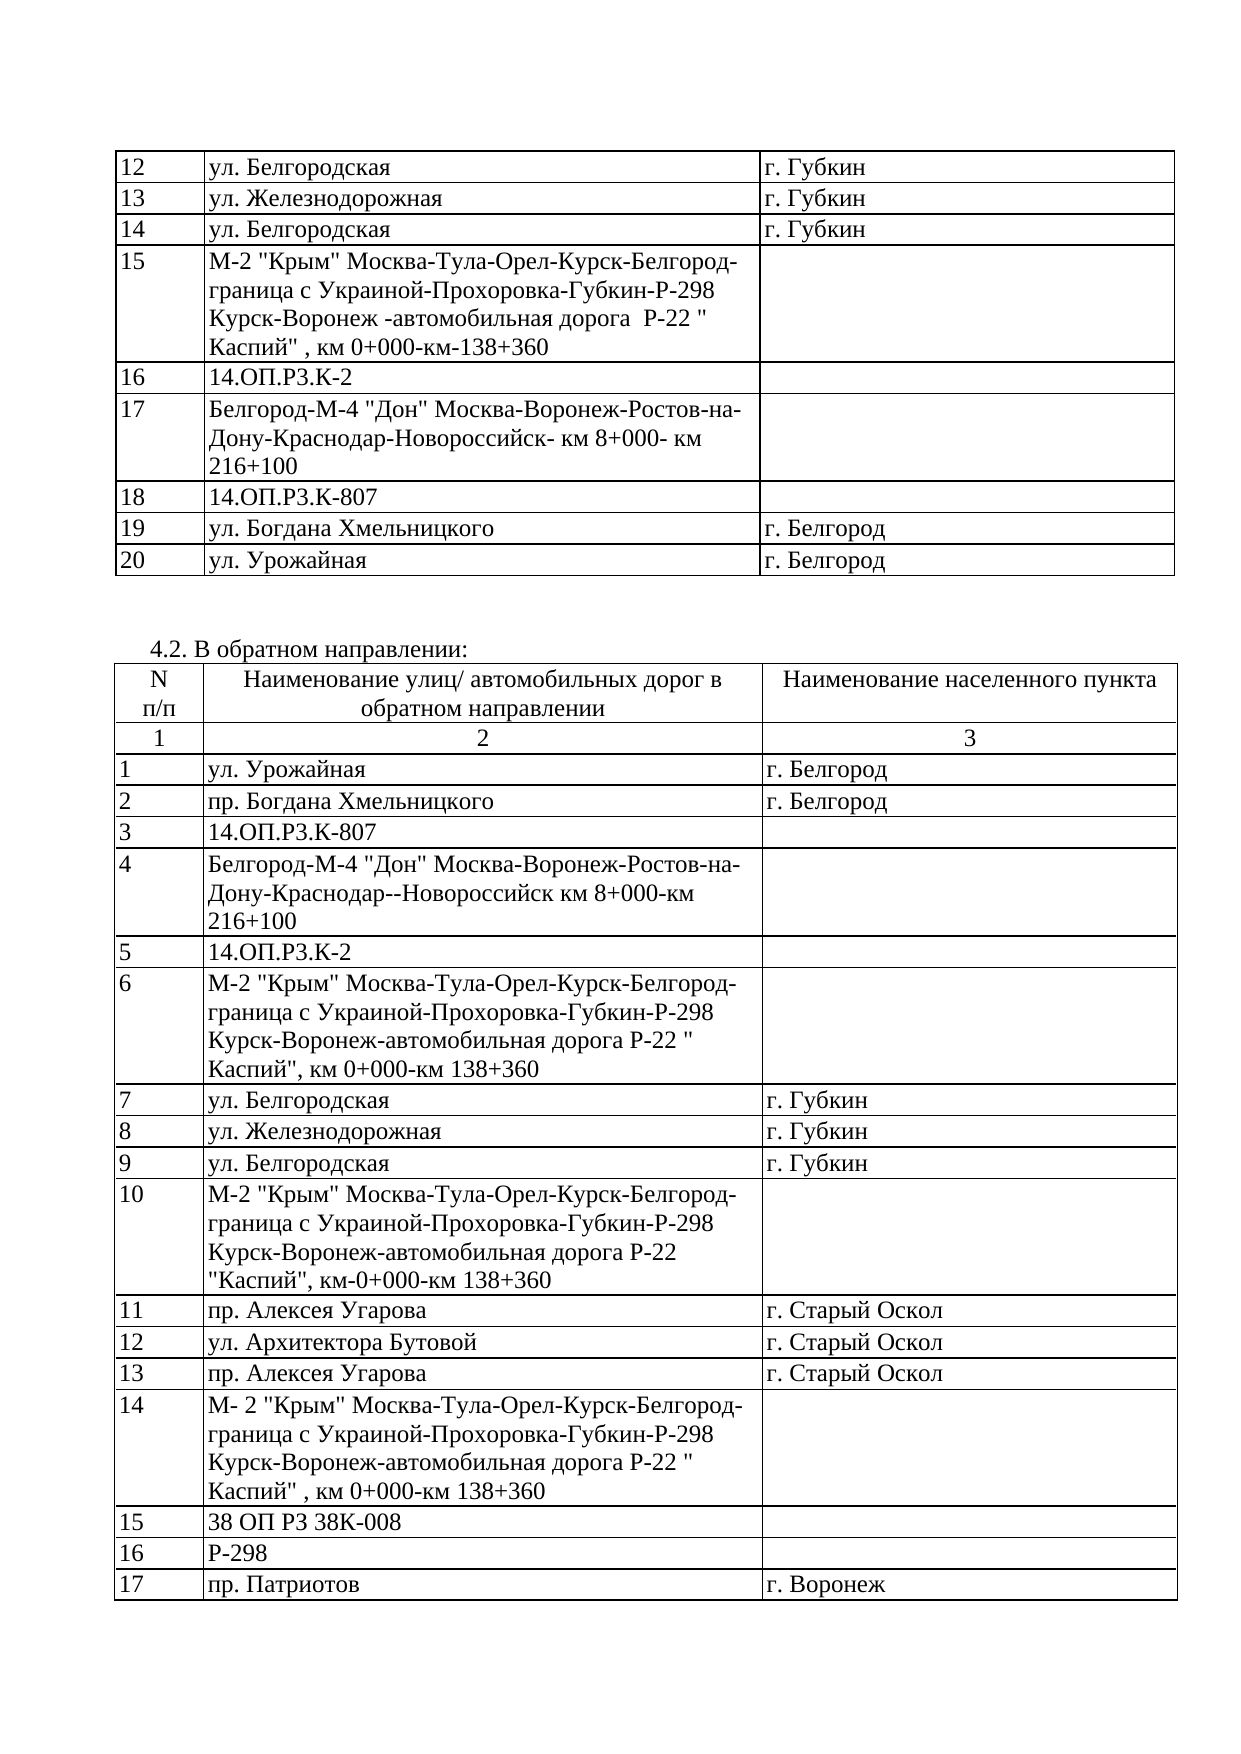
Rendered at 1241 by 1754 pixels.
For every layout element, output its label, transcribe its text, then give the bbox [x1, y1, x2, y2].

table_cell г. Губкин [763, 1083, 1177, 1114]
table_cell 14.ОП.Р3.К-2 [205, 363, 759, 392]
table_cell г. Старый Оскол [763, 1326, 1177, 1357]
table_cell пр. Алексея Угарова [204, 1296, 762, 1326]
table_cell М-2 "Крым" Москва-Тула-Орел-Курск-Белгород-граница с Украиной-Прохоровка-Губкин-Р-298 Курск-Воронеж -автомобильная дорога Р-22 " Каспий" , км 0+000-км-138+360 [205, 246, 759, 361]
table_cell г. Губкин [761, 152, 1174, 181]
table_cell г. Старый Оскол [763, 1294, 1177, 1326]
table_cell 38 ОП РЗ 38К-008 [204, 1507, 762, 1536]
table_header N п/п [115, 664, 203, 721]
table_cell М-2 "Крым" Москва-Тула-Орел-Курск-Белгород-граница с Украиной-Прохоровка-Губкин-Р-298 Курск-Воронеж-автомобильная дорога Р-22 "Каспий", км-0+000-км 138+360 [204, 1179, 762, 1294]
table_cell 6 [115, 968, 203, 1083]
table_cell 14.ОП.Р3.К-807 [204, 817, 762, 847]
table_cell 16 [117, 363, 204, 392]
table_cell Р-298 [204, 1538, 762, 1568]
table_cell г. Губкин [763, 1115, 1177, 1146]
table_cell 2 [204, 723, 762, 753]
table_cell [763, 1389, 1177, 1505]
table_cell М- 2 "Крым" Москва-Тула-Орел-Курск-Белгород-граница с Украиной-Прохоровка-Губкин-Р-298 Курск-Воронеж-автомобильная дорога Р-22 " Каспий" , км 0+000-км 138+360 [204, 1390, 762, 1505]
table_cell 12 [115, 1327, 203, 1357]
table_cell пр. Патриотов [204, 1570, 762, 1599]
table_cell 12 [117, 152, 204, 181]
table_cell ул. Белгородская [205, 152, 759, 181]
table_cell 1 [115, 754, 203, 784]
table_cell 14.ОП.Р3.К-807 [205, 482, 759, 512]
table_cell ул. Белгородская [204, 1148, 762, 1177]
text 4.2. В обратном направлении: [150, 634, 1090, 662]
table_cell 19 [117, 513, 204, 543]
table_cell 11 [115, 1295, 203, 1326]
table_cell 3 [115, 817, 203, 847]
table_cell пр. Алексея Угарова [204, 1359, 762, 1388]
table_cell г. Губкин [761, 215, 1174, 244]
table_header Наименование улиц/ автомобильных дорог в обратном направлении [204, 664, 762, 721]
table_cell г. Губкин [763, 1146, 1177, 1177]
table_cell 3 [763, 721, 1177, 753]
table_cell 18 [117, 482, 204, 512]
table_cell 17 [117, 394, 204, 480]
table_cell [763, 967, 1177, 1083]
table_cell ул. Богдана Хмельницкого [205, 513, 759, 543]
table_cell Белгород-М-4 "Дон" Москва-Воронеж-Ростов-на-Дону-Краснодар--Новороссийск км 8+000-км 216+100 [204, 849, 762, 935]
table_cell 16 [115, 1538, 203, 1568]
table_cell [763, 935, 1177, 967]
table_cell г. Белгород [763, 784, 1177, 816]
table_cell ул. Белгородская [205, 215, 759, 244]
table_cell М-2 "Крым" Москва-Тула-Орел-Курск-Белгород-граница с Украиной-Прохоровка-Губкин-Р-298 Курск-Воронеж-автомобильная дорога Р-22 " Каспий", км 0+000-км 138+360 [204, 968, 762, 1083]
table_cell 2 [115, 785, 203, 816]
table_cell 13 [115, 1358, 203, 1388]
table_cell 15 [117, 246, 204, 361]
table_cell г. Воронеж [763, 1568, 1177, 1599]
table_cell 5 [115, 936, 203, 967]
table_cell г. Белгород [761, 545, 1174, 574]
table_cell 7 [115, 1084, 203, 1114]
table_cell ул. Урожайная [204, 755, 762, 784]
table_header Наименование населенного пункта [763, 664, 1177, 721]
table_cell Белгород-М-4 "Дон" Москва-Воронеж-Ростов-на-Дону-Краснодар-Новороссийск- км 8+000- км 216+100 [205, 394, 759, 480]
table_cell [761, 394, 1174, 480]
table_cell [761, 363, 1174, 392]
table_cell ул. Белгородская [204, 1085, 762, 1114]
table_cell 15 [115, 1506, 203, 1536]
table_cell [761, 246, 1174, 361]
table_cell 14 [115, 1390, 203, 1505]
table_cell 20 [117, 545, 204, 574]
table_cell [761, 482, 1174, 512]
table_cell 8 [115, 1116, 203, 1146]
table_cell 9 [115, 1147, 203, 1177]
table_cell [763, 1536, 1177, 1568]
table_cell [763, 1178, 1177, 1294]
table_cell пр. Богдана Хмельницкого [204, 786, 762, 816]
table_cell г. Старый Оскол [763, 1357, 1177, 1388]
table_cell ул. Железнодорожная [204, 1116, 762, 1146]
table_cell 14.ОП.Р3.К-2 [204, 937, 762, 967]
table_cell [763, 816, 1177, 847]
table_cell 14 [117, 215, 204, 244]
table_cell [763, 1505, 1177, 1536]
table_cell 17 [115, 1569, 203, 1599]
table_cell г. Белгород [763, 753, 1177, 784]
table_cell г. Белгород [761, 513, 1174, 543]
table_cell 13 [117, 183, 204, 213]
table_cell ул. Железнодорожная [205, 183, 759, 213]
table_cell г. Губкин [761, 183, 1174, 213]
table_cell 1 [115, 723, 203, 753]
table_cell 4 [115, 848, 203, 935]
table_cell [763, 847, 1177, 935]
table_cell ул. Архитектора Бутовой [204, 1327, 762, 1357]
table_cell 10 [115, 1179, 203, 1294]
table_cell ул. Урожайная [205, 545, 759, 574]
